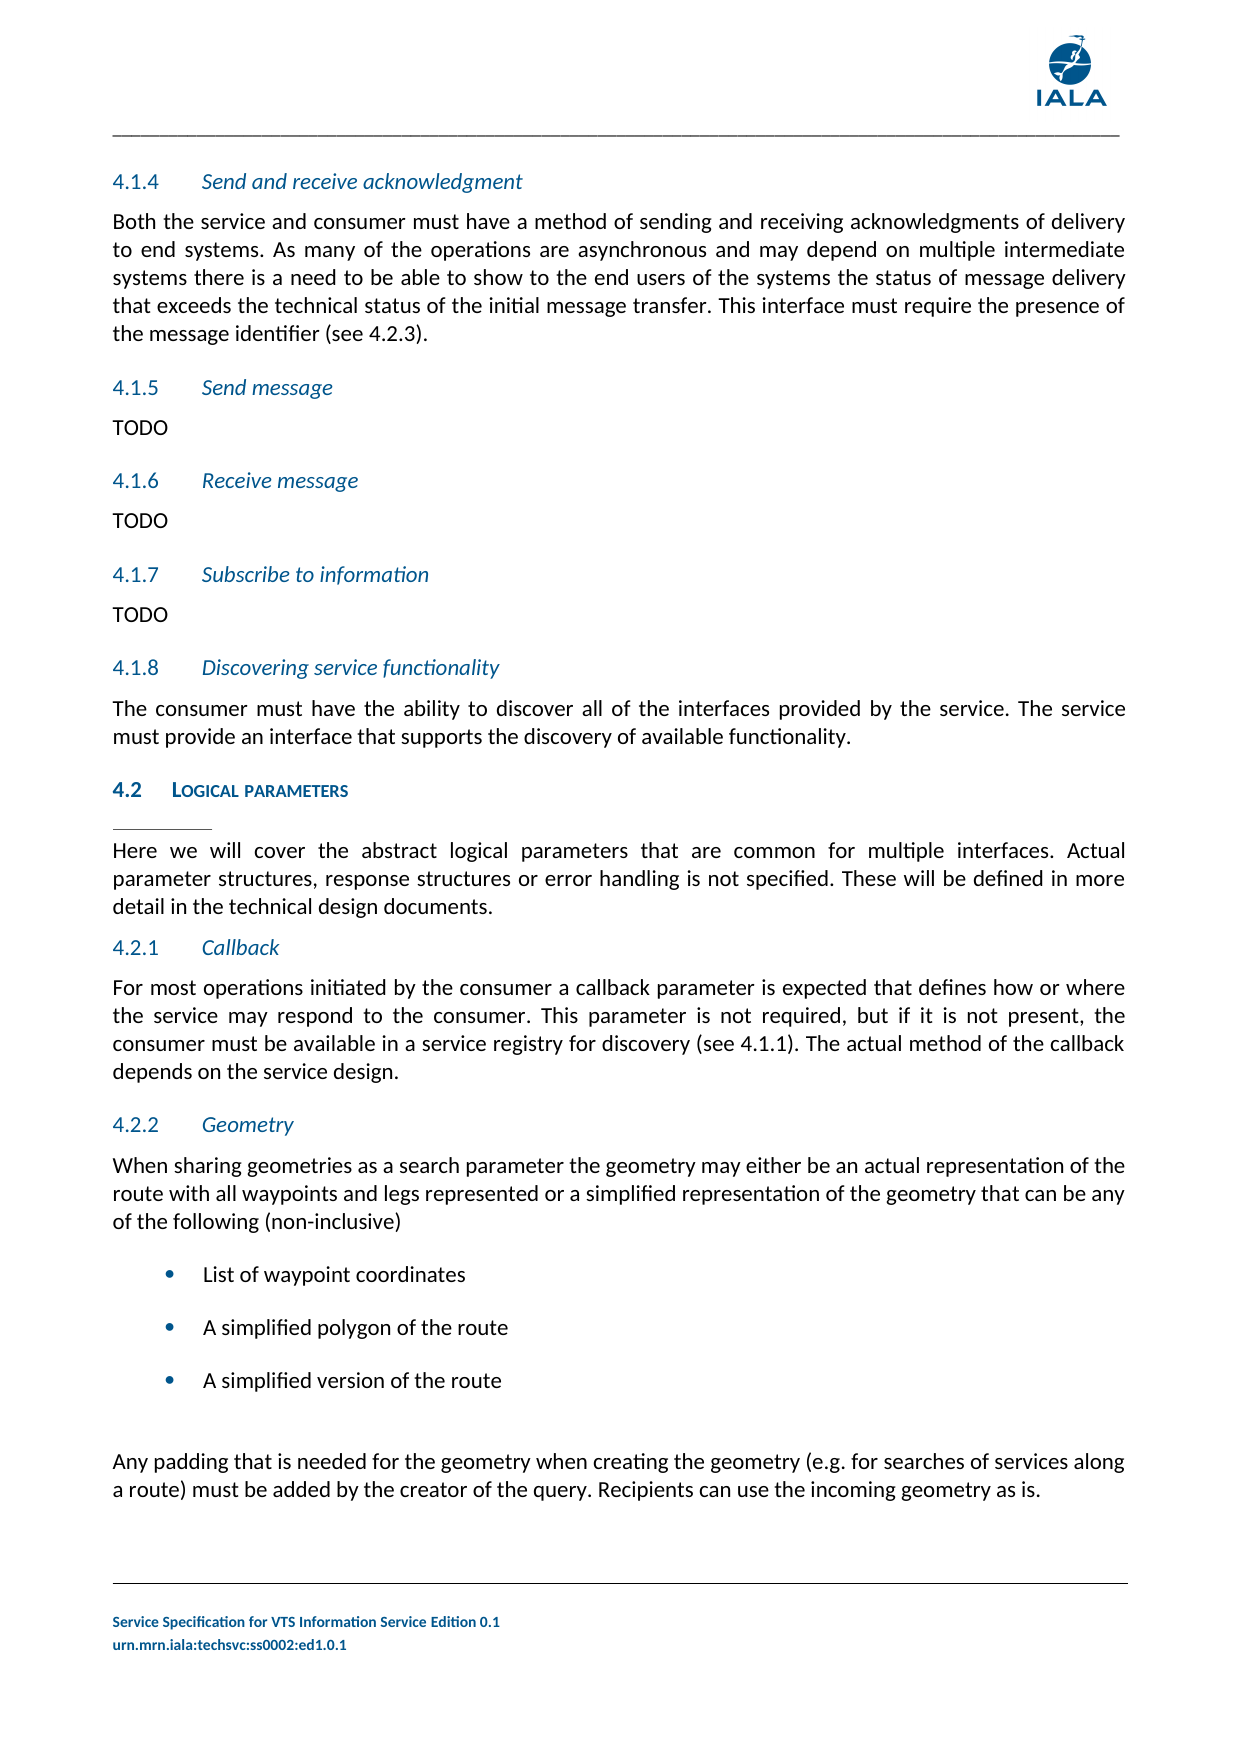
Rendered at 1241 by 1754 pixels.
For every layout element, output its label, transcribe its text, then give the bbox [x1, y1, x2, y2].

text When sharing geometries as a search parameter the geometry may either be an actual representation of the route with all waypoints and legs represented or a simplified representation of the geometry that can be any of the following (non-inclusive) [112, 1151, 1128, 1235]
text A simplified version of the route [166, 1366, 1128, 1394]
text TODO [112, 507, 1128, 535]
text The consumer must have the ability to discover all of the interfaces provided by the service. The service must provide an interface that supports the discovery of available functionality. [112, 694, 1128, 750]
subtitle Logical parameters [112, 775, 1128, 803]
subtitle Send and receive acknowledgment [112, 167, 1128, 195]
subtitle Receive message [112, 466, 1128, 494]
text List of waypoint coordinates [166, 1260, 1128, 1288]
text Here we will cover the abstract logical parameters that are common for multiple interfaces. Actual parameter structures, response structures or error handling is not specified. These will be defined in more detail in the technical design documents. [112, 836, 1128, 920]
text For most operations initiated by the consumer a callback parameter is expected that defines how or where the service may respond to the consumer. This parameter is not required, but if it is not present, the consumer must be available in a service registry for discovery (see 4.1.1). The actual method of the callback depends on the service design. [112, 973, 1128, 1085]
text Both the service and consumer must have a method of sending and receiving acknowledgments of delivery to end systems. As many of the operations are asynchronous and may depend on multiple intermediate systems there is a need to be able to show to the end users of the systems the status of message delivery that exceeds the technical status of the initial message transfer. This interface must require the presence of the message identifier (see 4.2.4). [112, 207, 1128, 348]
text TODO [112, 600, 1128, 628]
picture [1021, 27, 1119, 122]
subtitle Subscribe to information [112, 560, 1128, 588]
subtitle Callback [112, 933, 1128, 961]
subtitle Discovering service functionality [112, 653, 1128, 681]
text A simplified polygon of the route [166, 1313, 1128, 1341]
subtitle Geometry [112, 1110, 1128, 1138]
subtitle Send message [112, 373, 1128, 401]
text Any padding that is needed for the geometry when creating the geometry (e.g. for searches of services along a route) must be added by the creator of the query. Recipients can use the incoming geometry as is. [112, 1447, 1128, 1503]
text TODO [112, 413, 1128, 441]
